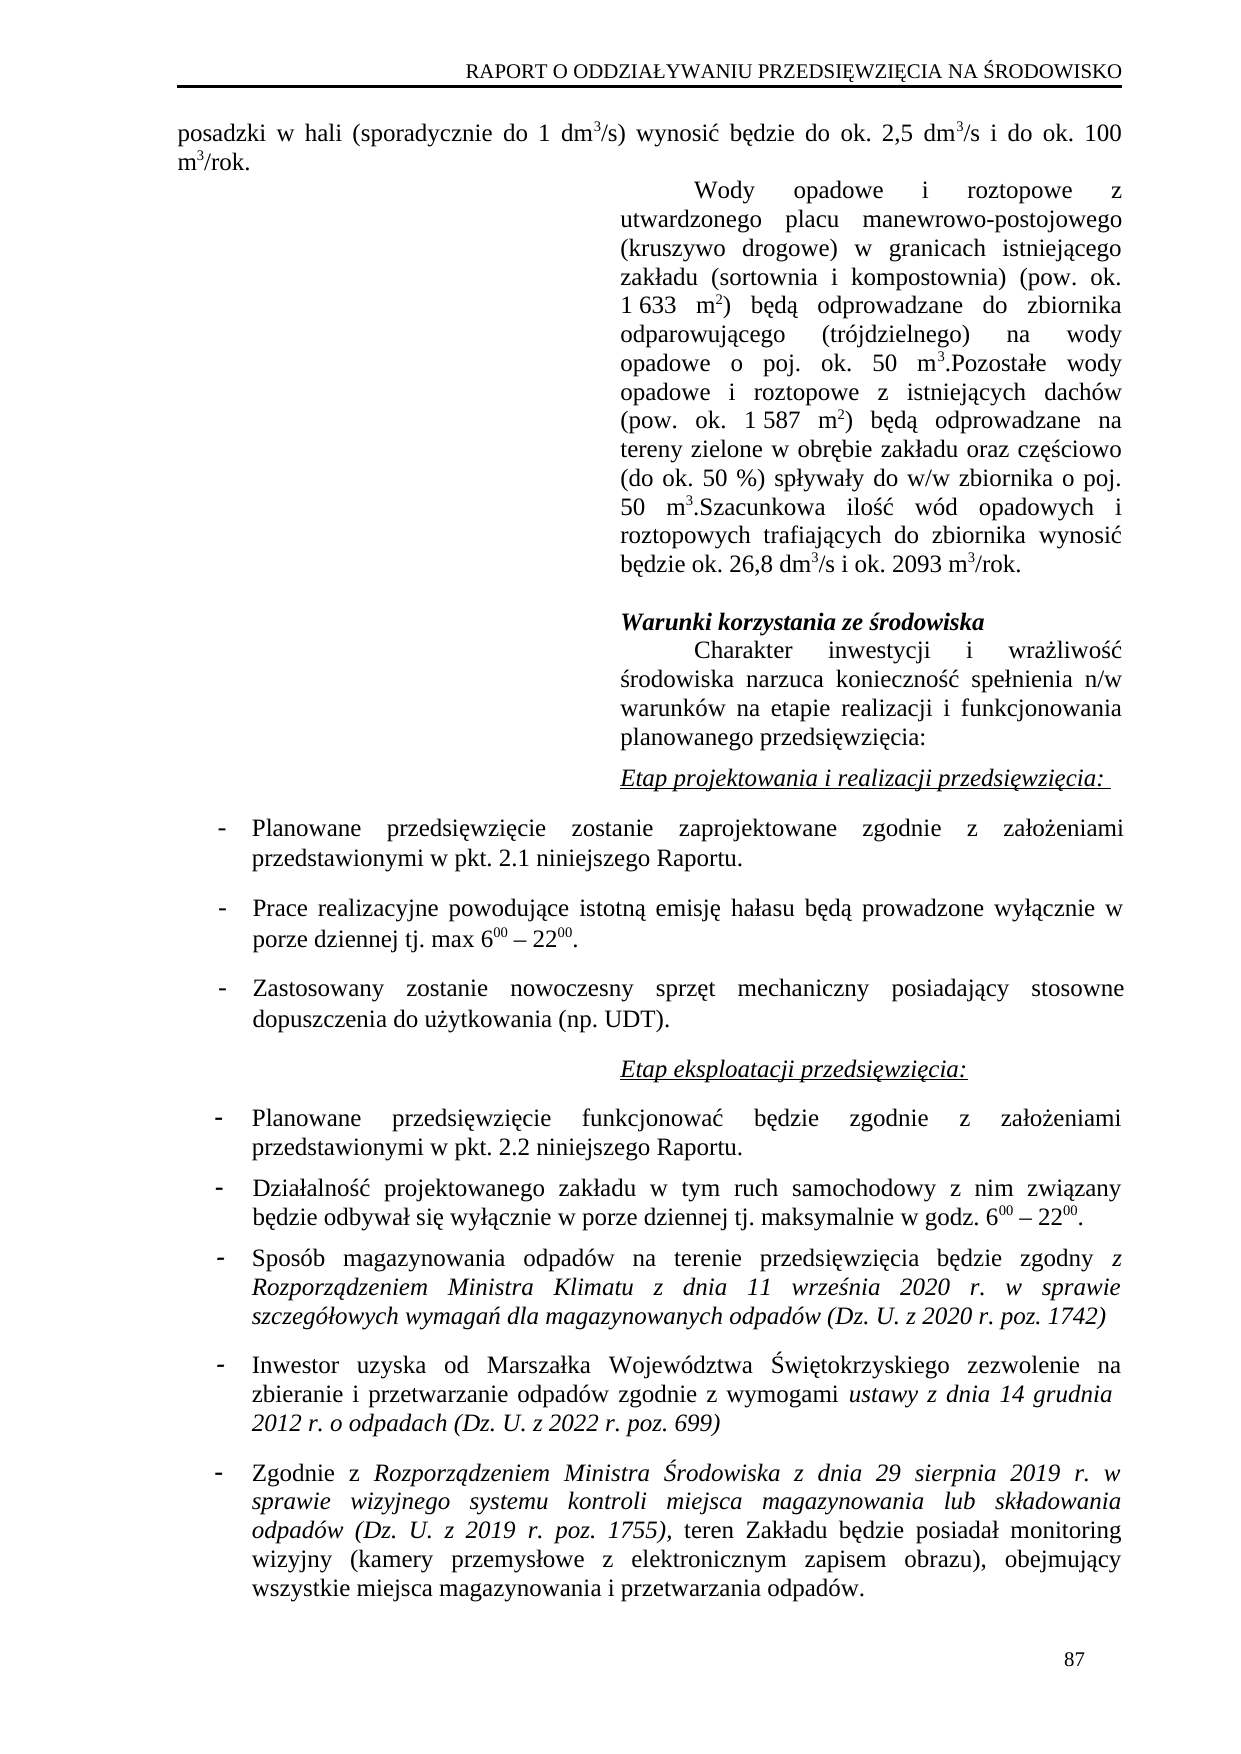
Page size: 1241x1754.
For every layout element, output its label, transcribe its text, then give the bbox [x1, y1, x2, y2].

list Inwestor uzyska od Marszałka Województwa Świętokrzyskiego zezwolenie na zbieranie i przetwarzanie odpadów zgodnie z wymogami ustawy z dnia 14 grudnia 2012 r. o odpadach (Dz. U. z 2022 r. poz. 699) [214, 1351, 1122, 1437]
text Etap eksploatacji przedsięwzięcia: [620, 1054, 1124, 1083]
list Sposób magazynowania odpadów na terenie przedsięwzięcia będzie zgodny z Rozporządzeniem Ministra Klimatu z dnia 11 września 2020 r. w sprawie szczegółowych wymagań dla magazynowanych odpadów (Dz. U. z 2020 r. poz. 1742) [214, 1243, 1122, 1330]
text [177, 118, 1122, 176]
list Prace realizacyjne powodujące istotną emisję hałasu będą prowadzone wyłącznie w porze dziennej tj. max 600 – 2200. [215, 893, 1124, 953]
text Wody opadowe i roztopowe z utwardzonego placu manewrowo-postojowego (kruszywo drogowe) w granicach istniejącego zakładu (sortownia i kompostownia) (pow. ok. 1 633 m2) będą odprowadzane do zbiornika odparowującego (trójdzielnego) na wody opadowe o poj. ok. 50 m3.Pozostałe wody opadowe i roztopowe z istniejących dachów (pow. ok. 1 587 m2) będą odprowadzane na tereny zielone w obrębie zakładu oraz częściowo (do ok. 50 %) spływały do w/w zbiornika o poj. 50 m3.Szacunkowa ilość wód opadowych i roztopowych trafiających do zbiornika wynosić będzie ok. 26,8 dm3/s i ok. 2093 m3/rok. [620, 176, 1122, 578]
list Zgodnie z Rozporządzeniem Ministra Środowiska z dnia 29 sierpnia 2019 r. w sprawie wizyjnego systemu kontroli miejsca magazynowania lub składowania odpadów (Dz. U. z 2019 r. poz. 1755), teren Zakładu będzie posiadał monitoring wizyjny (kamery przemysłowe z elektronicznym zapisem obrazu), obejmujący wszystkie miejsca magazynowania i przetwarzania odpadów. [214, 1458, 1122, 1601]
list Zastosowany zostanie nowoczesny sprzęt mechaniczny posiadający stosowne dopuszczenia do użytkowania (np. UDT). [215, 973, 1124, 1033]
list Działalność projektowanego zakładu w tym ruch samochodowy z nim związany będzie odbywał się wyłącznie w porze dziennej tj. maksymalnie w godz. 600 – 2200. [215, 1173, 1122, 1231]
text Etap projektowania i realizacji przedsięwzięcia: [620, 763, 1124, 792]
list Planowane przedsięwzięcie funkcjonować będzie zgodnie z założeniami przedstawionymi w pkt. 2.2 niniejszego Raportu. [214, 1103, 1122, 1161]
text Warunki korzystania ze środowiska [620, 607, 1124, 636]
list Planowane przedsięwzięcie zostanie zaprojektowane zgodnie z założeniami przedstawionymi w pkt. 2.1 niniejszego Raportu. [214, 813, 1124, 872]
text Charakter inwestycji i wrażliwość środowiska narzuca konieczność spełnienia n/w warunków na etapie realizacji i funkcjonowania planowanego przedsięwzięcia: [620, 636, 1122, 751]
